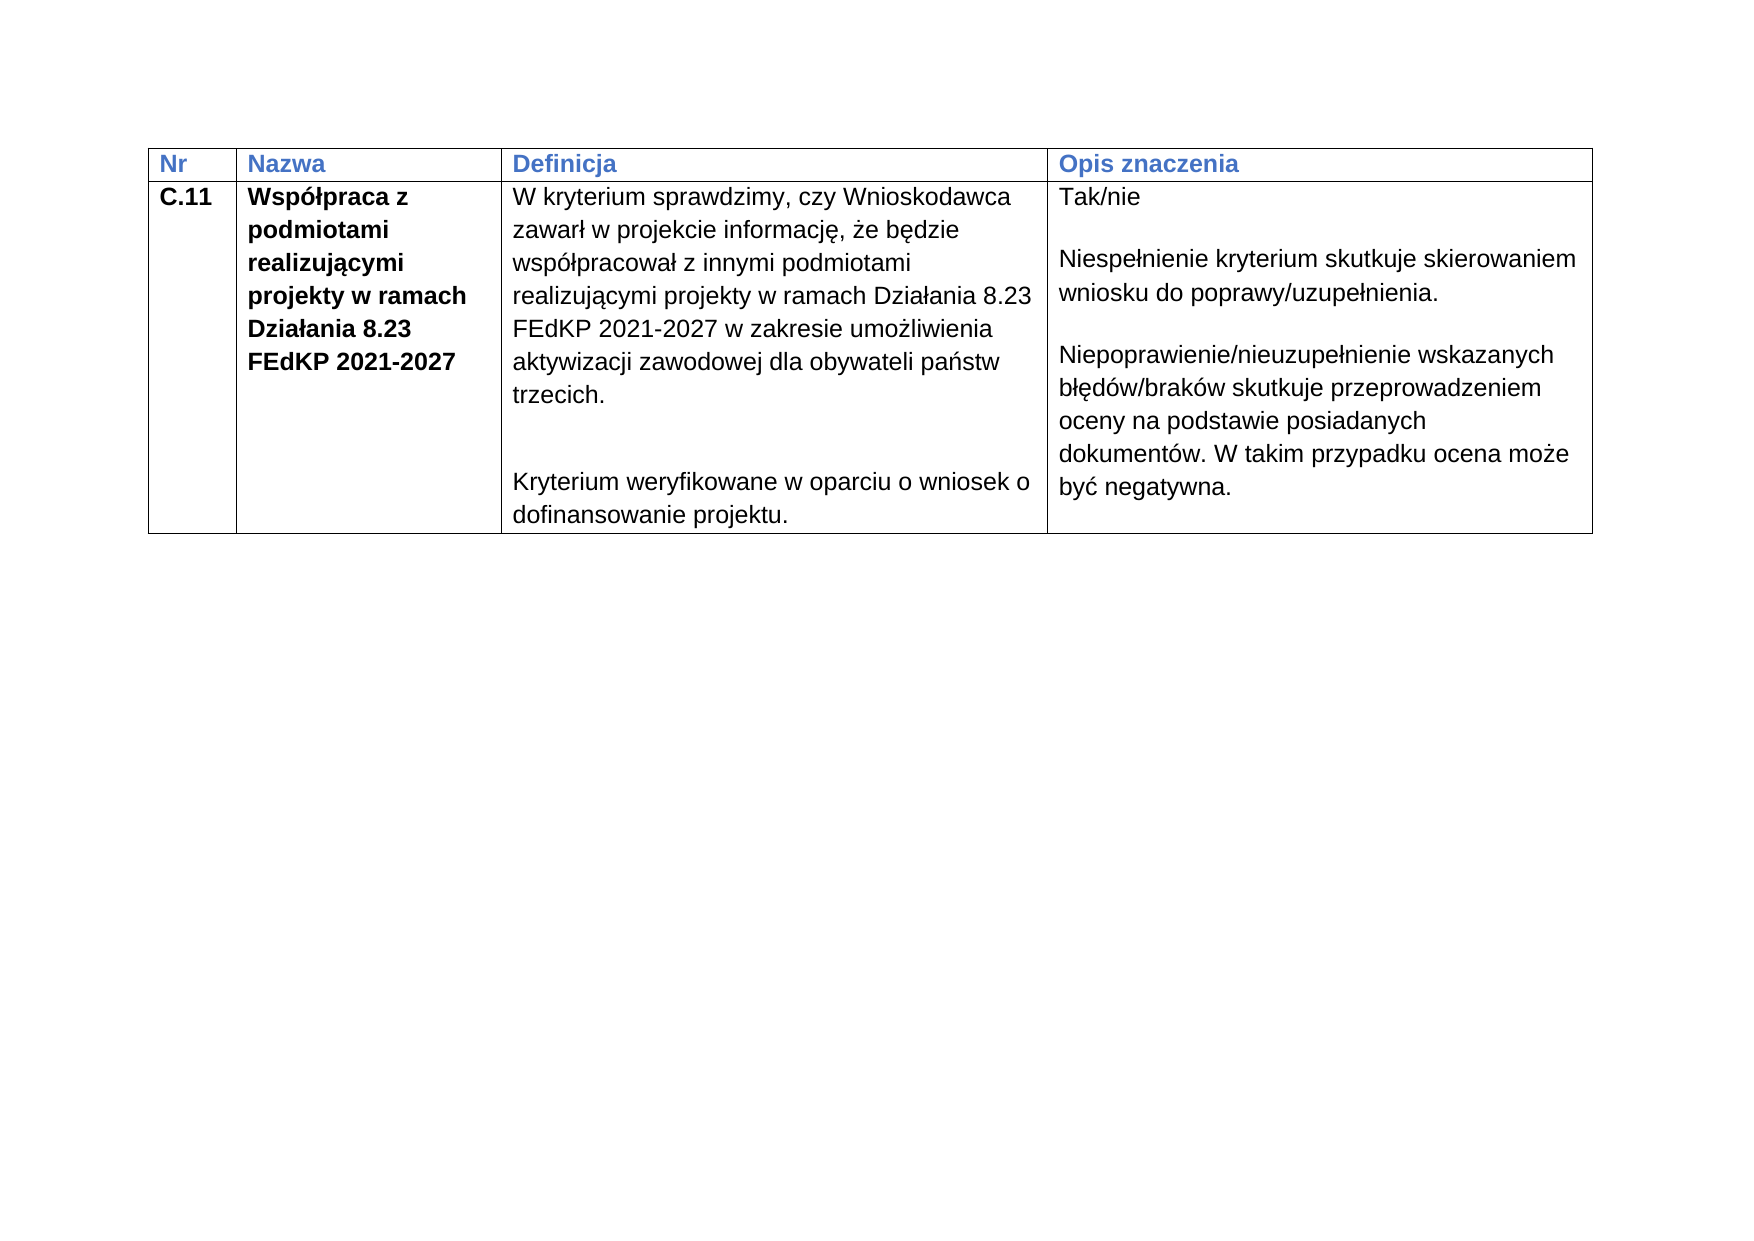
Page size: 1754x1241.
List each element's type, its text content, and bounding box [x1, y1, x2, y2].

table_cell Tak/nie Niespełnienie kryterium skutkuje skierowaniem wniosku do poprawy/uzupełnienia. Niepoprawienie/nieuzupełnienie wskazanych błędów/braków skutkuje przeprowadzeniem oceny na podstawie posiadanych dokumentów. W takim przypadku ocena może być negatywna. [1048, 182, 1592, 533]
table_cell C.11 [149, 182, 236, 533]
table_header Nr [149, 149, 236, 181]
table_header Definicja [502, 149, 1047, 181]
table_header Nazwa [237, 149, 501, 181]
table_header Opis znaczenia [1048, 149, 1592, 181]
table_cell Współpraca z podmiotami realizującymi projekty w ramach Działania 8.23 FEdKP 2021-2027 [237, 182, 501, 533]
table_cell W kryterium sprawdzimy, czy Wnioskodawca zawarł w projekcie informację, że będzie współpracował z innymi podmiotami realizującymi projekty w ramach Działania 8.23 FEdKP 2021-2027 w zakresie umożliwienia aktywizacji zawodowej dla obywateli państw trzecich. Kryterium weryfikowane w oparciu o wniosek o dofinansowanie projektu. [502, 182, 1047, 533]
